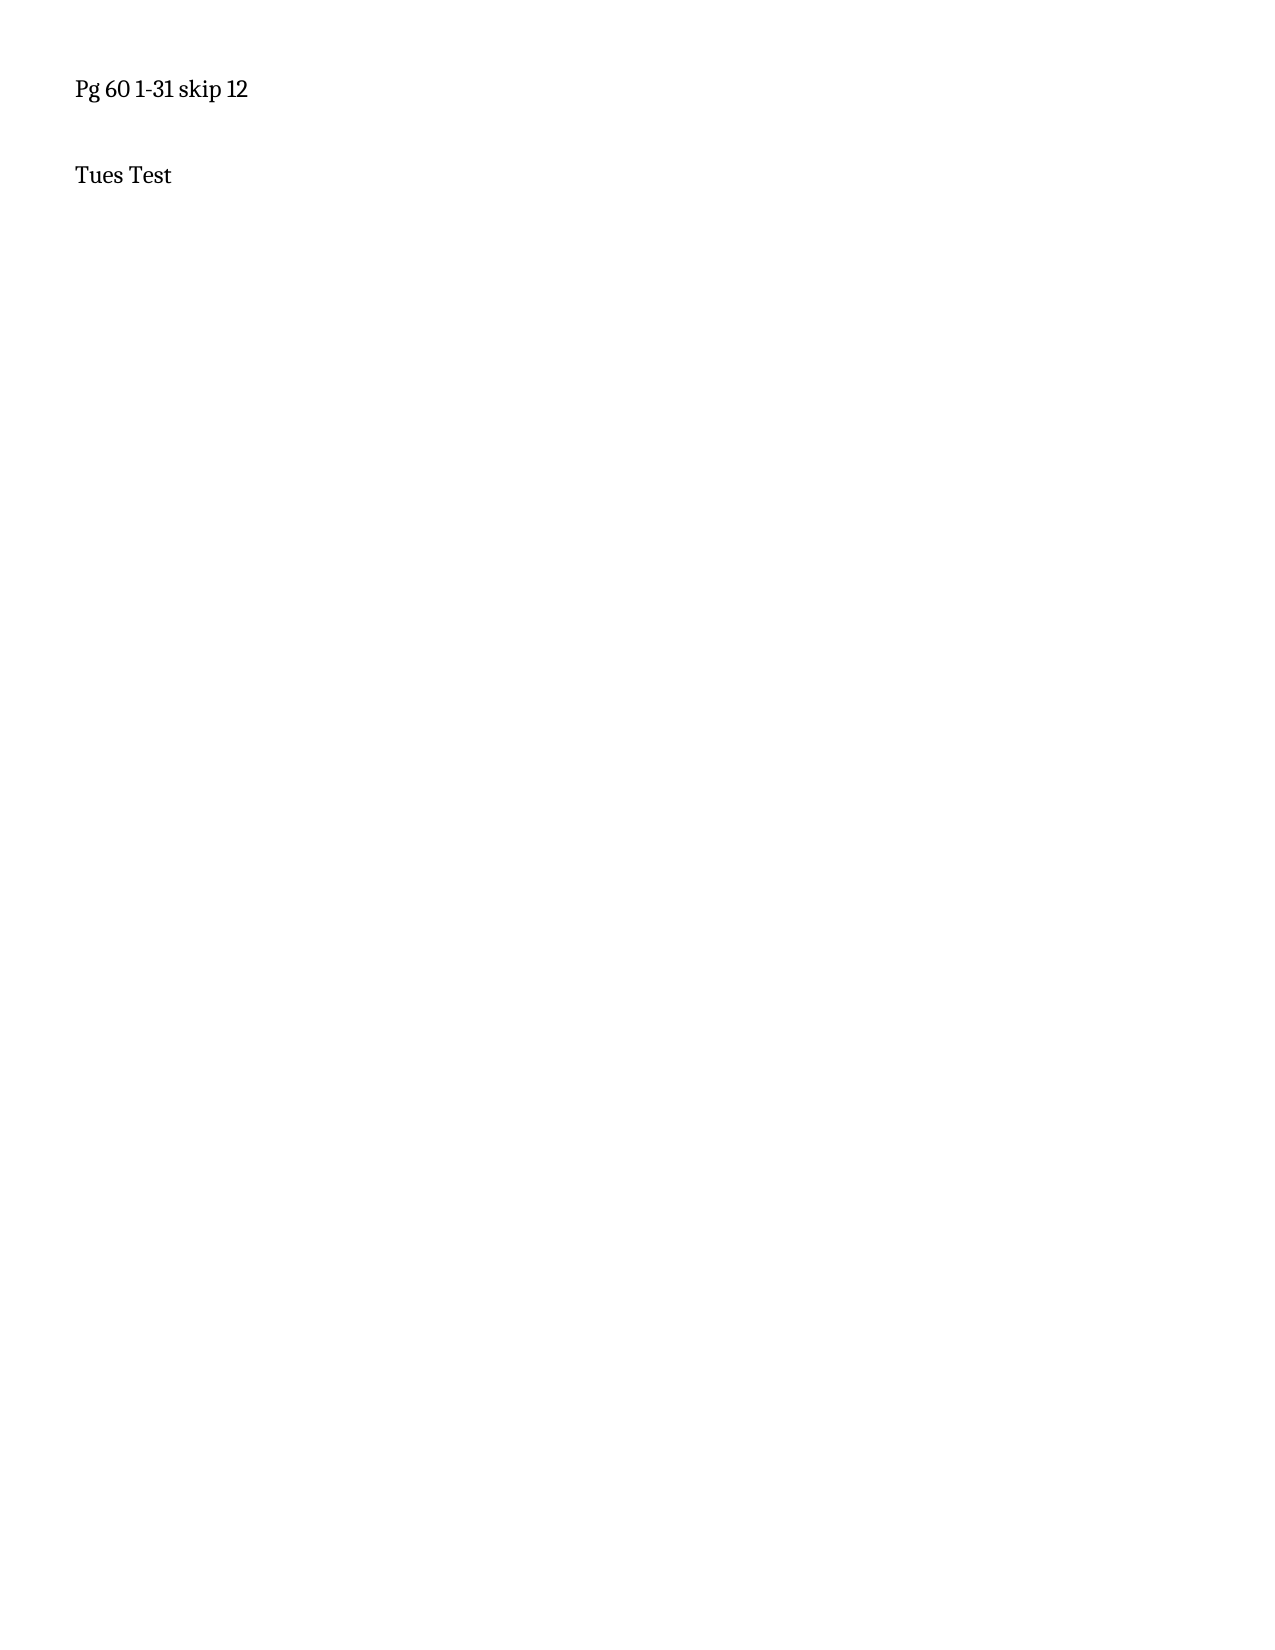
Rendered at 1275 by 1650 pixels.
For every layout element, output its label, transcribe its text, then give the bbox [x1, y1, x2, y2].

text Pg 60 1-31 skip 12 [75, 75, 1200, 104]
text Tues Test [75, 161, 1200, 190]
